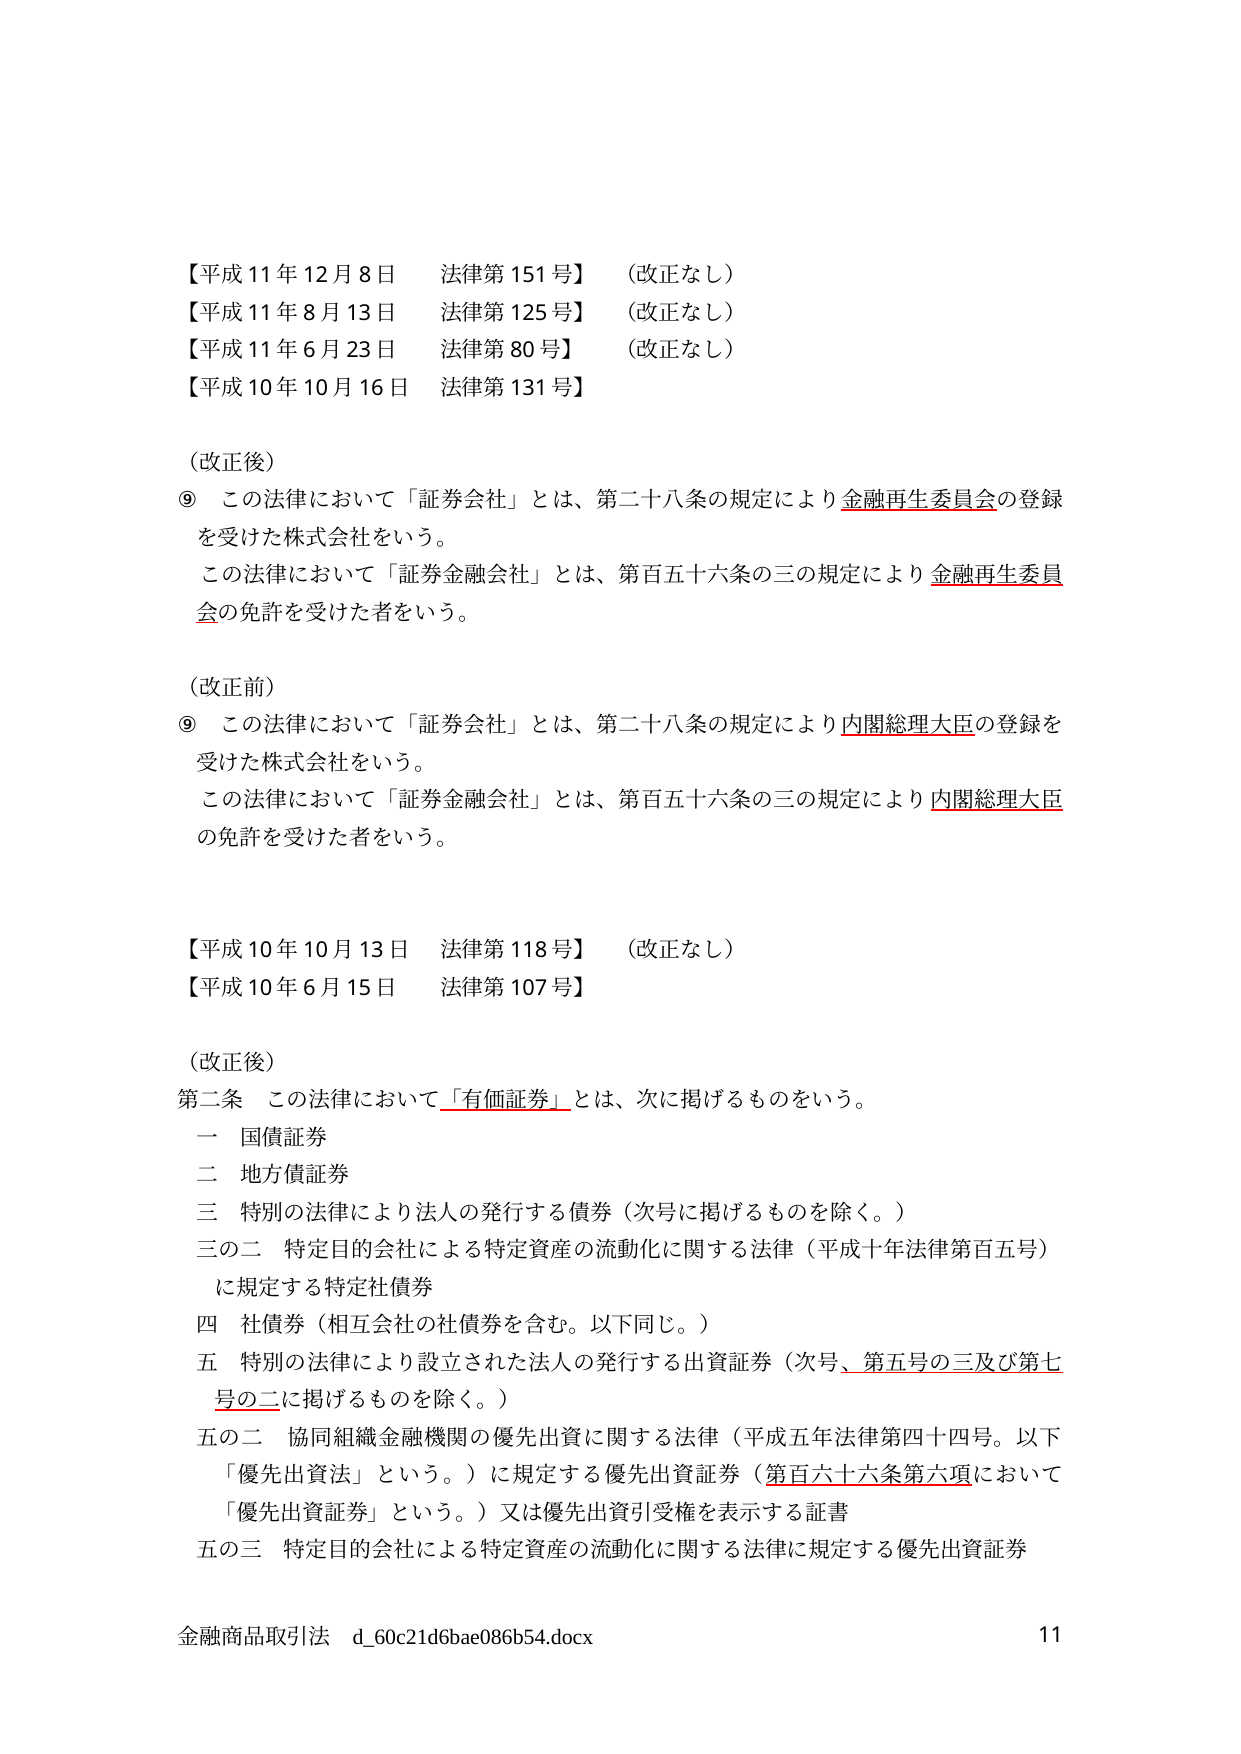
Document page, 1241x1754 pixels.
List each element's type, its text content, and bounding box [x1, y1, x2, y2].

text 【平成10年6月15日 法律第107号】 [177, 967, 1063, 1004]
text 【平成11年12月8日 法律第151号】 （改正なし） [177, 254, 1063, 292]
text 三 特別の法律により法人の発行する債券（次号に掲げるものを除く。） [196, 1192, 1063, 1229]
text 四 社債券（相互会社の社債券を含む。以下同じ。） [196, 1304, 1063, 1342]
text （改正後） [177, 1042, 1063, 1079]
text 二 地方債証券 [196, 1154, 1063, 1192]
text 五 特別の法律により設立された法人の発行する出資証券（次号、第五号の三及び第七号の二に掲げるものを除く。） [196, 1342, 1063, 1417]
text この法律において「証券金融会社」とは、第百五十六条の三の規定により金融再生委員会の免許を受けた者をいう。 [177, 554, 1063, 629]
text この法律において「証券金融会社」とは、第百五十六条の三の規定により内閣総理大臣の免許を受けた者をいう。 [177, 779, 1063, 854]
text 一 国債証券 [196, 1117, 1063, 1154]
text 【平成11年6月23日 法律第80号】 （改正なし） [177, 329, 1063, 367]
text 五の二 協同組織金融機関の優先出資に関する法律（平成五年法律第四十四号。以下「優先出資法」という。）に規定する優先出資証券（第百六十六条第六項において「優先出資証券」という。）又は優先出資引受権を表示する証書 [196, 1417, 1063, 1529]
text （改正後） [177, 442, 1063, 479]
text ⑨ この法律において「証券会社」とは、第二十八条の規定により内閣総理大臣の登録を受けた株式会社をいう。 [177, 704, 1063, 779]
text ⑨ この法律において「証券会社」とは、第二十八条の規定により金融再生委員会の登録を受けた株式会社をいう。 [177, 479, 1063, 554]
text 三の二 特定目的会社による特定資産の流動化に関する法律（平成十年法律第百五号）に規定する特定社債券 [196, 1229, 1063, 1304]
text 第二条 この法律において「有価証券」とは、次に掲げるものをいう。 [177, 1079, 1063, 1117]
text （改正前） [177, 667, 1063, 704]
text 【平成10年10月13日 法律第118号】 （改正なし） [177, 929, 1063, 967]
text 五の三 特定目的会社による特定資産の流動化に関する法律に規定する優先出資証券 [196, 1529, 1063, 1567]
text 【平成10年10月16日 法律第131号】 [177, 367, 1063, 404]
text 【平成11年8月13日 法律第125号】 （改正なし） [177, 292, 1063, 329]
